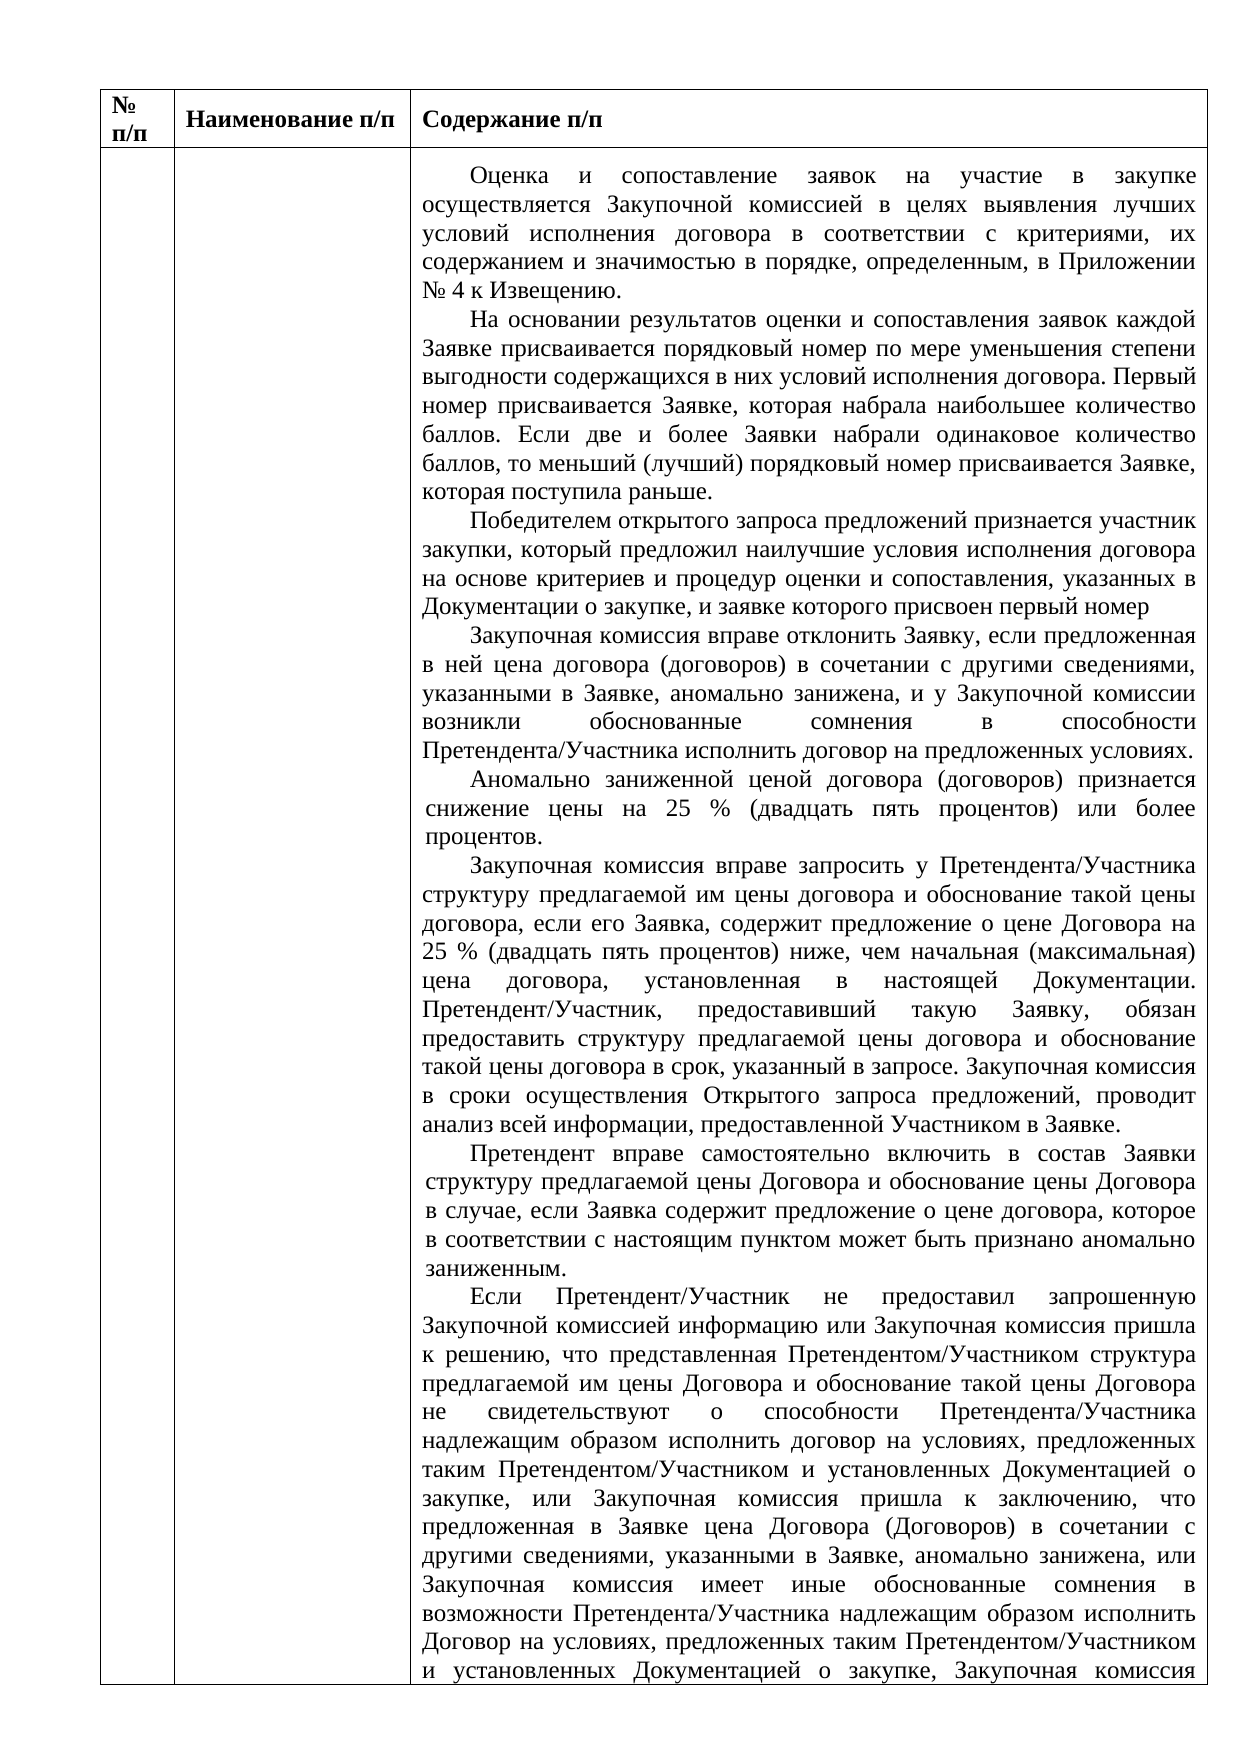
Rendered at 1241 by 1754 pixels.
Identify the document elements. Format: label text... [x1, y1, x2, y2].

table_cell [101, 148, 174, 1684]
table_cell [175, 148, 410, 1684]
table_header Содержание п/п [411, 90, 1207, 147]
table_header Наименование п/п [175, 90, 410, 147]
table_header № п/п [101, 90, 174, 147]
